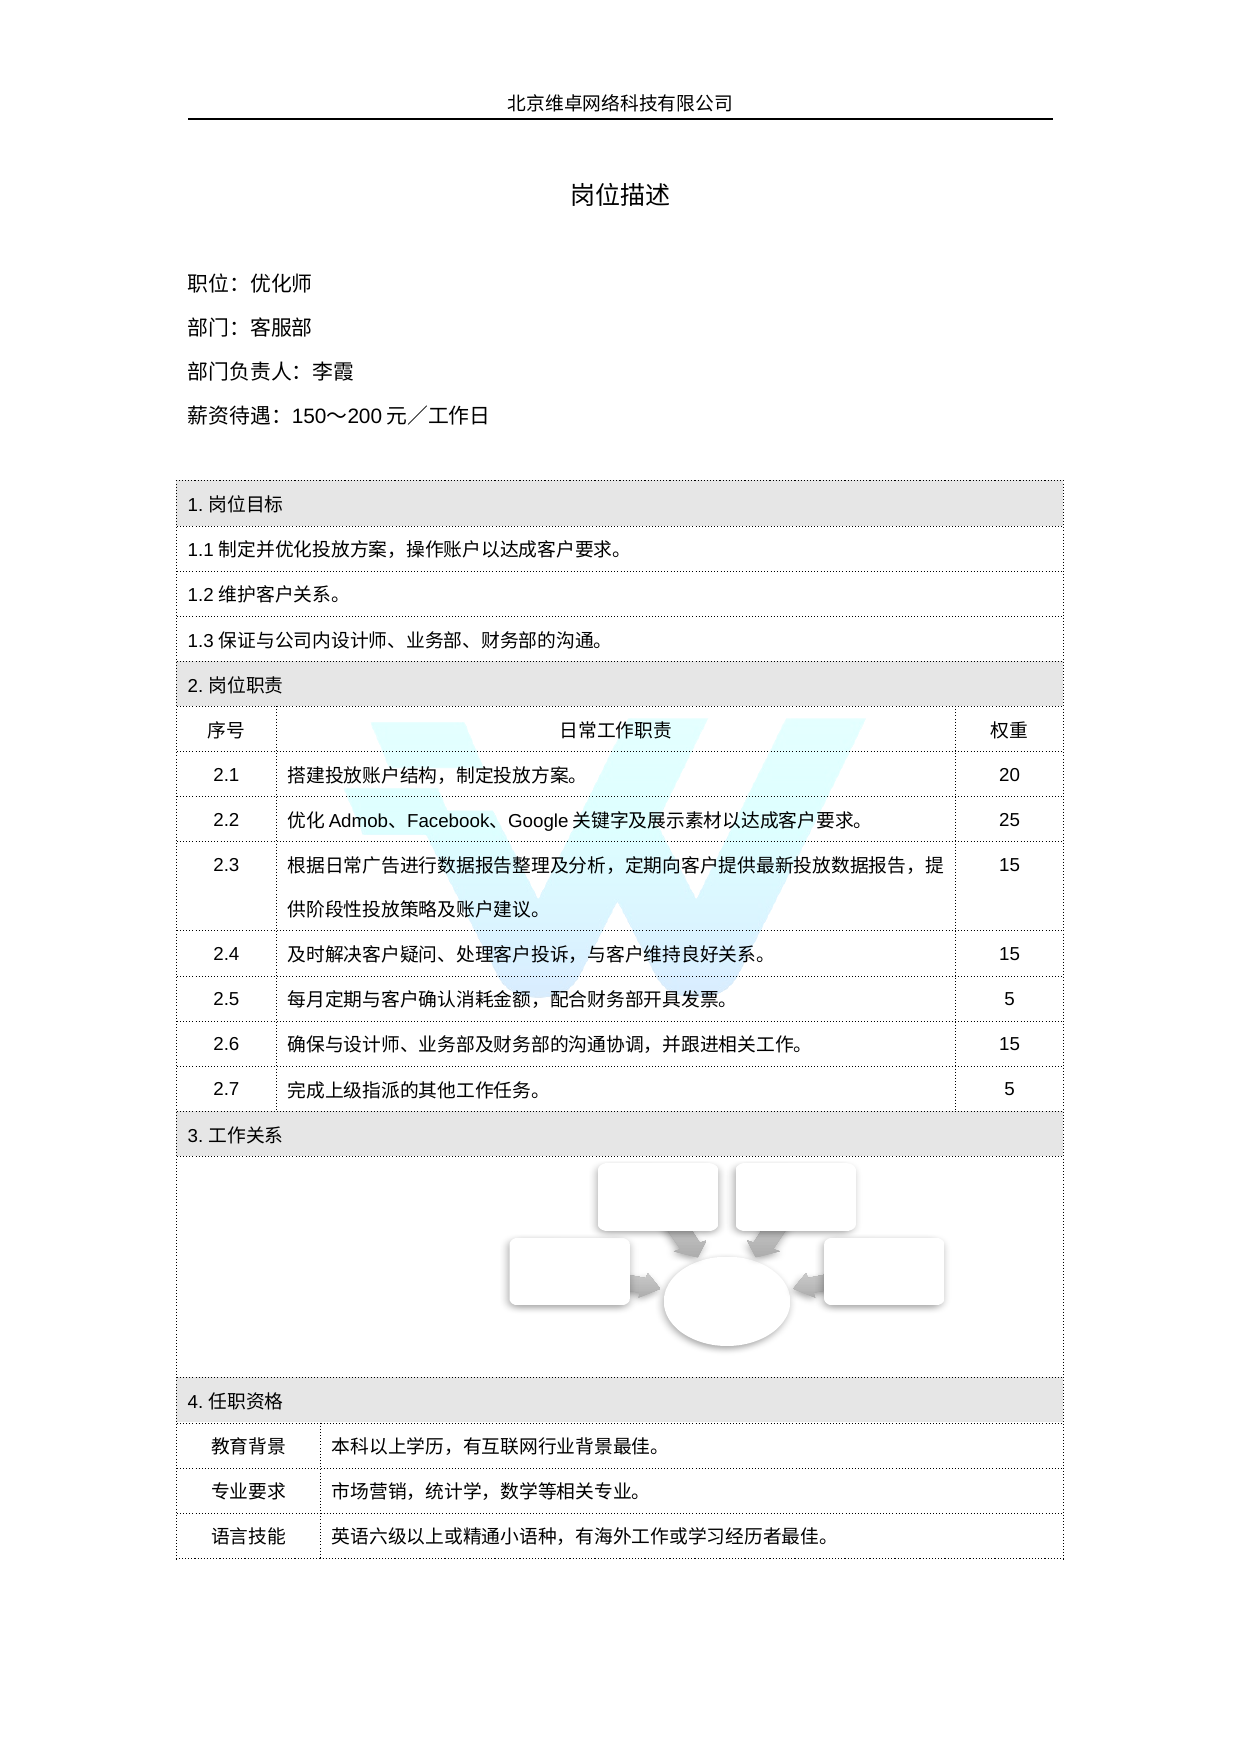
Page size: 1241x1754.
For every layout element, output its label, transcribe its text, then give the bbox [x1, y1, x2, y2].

table_cell 确保与设计师、业务部及财务部的沟通协调，并跟进相关工作。 [276, 1021, 955, 1066]
table_cell 英语六级以上或精通小语种，有海外工作或学习经历者最佳。 [320, 1513, 1063, 1558]
table_cell 搭建投放账户结构，制定投放方案。 [276, 751, 955, 796]
table_cell 专业要求 [176, 1468, 320, 1513]
table_cell 3. 工作关系 [176, 1111, 1063, 1156]
table_cell 1.1 制定并优化投放方案，操作账户以达成客户要求。 [176, 526, 1063, 571]
table_cell 2.2 [176, 796, 276, 841]
text 岗位描述 [187, 172, 1053, 216]
table_cell 2.6 [176, 1021, 276, 1066]
table_cell 15 [955, 841, 1063, 930]
table_cell 2. 岗位职责 [176, 661, 1063, 706]
table_cell 25 [955, 796, 1063, 841]
table_cell 4. 任职资格 [176, 1377, 1063, 1422]
table_cell 教育背景 [176, 1423, 320, 1467]
table_cell 市场营销，统计学，数学等相关专业。 [320, 1468, 1063, 1513]
table_cell 序号 [176, 706, 276, 751]
table_cell 5 [955, 1066, 1063, 1111]
table_cell 2.3 [176, 841, 276, 930]
text 职位：优化师 [187, 260, 1053, 304]
table_header 1. 岗位目标 [176, 480, 1063, 526]
table_cell 日常工作职责 [276, 706, 955, 751]
table_cell 根据日常广告进行数据报告整理及分析，定期向客户提供最新投放数据报告，提供阶段性投放策略及账户建议。 [276, 841, 955, 930]
text 部门负责人：李霞 [187, 348, 1053, 392]
table_cell 2.5 [176, 976, 276, 1021]
text 薪资待遇：150～200元／工作日 [187, 392, 1053, 436]
table_cell 完成上级指派的其他工作任务。 [276, 1066, 955, 1111]
table_cell 5 [955, 976, 1063, 1021]
table_cell 1.2 维护客户关系。 [176, 571, 1063, 616]
table_cell 2.4 [176, 930, 276, 976]
table_cell 每月定期与客户确认消耗金额，配合财务部开具发票。 [276, 976, 955, 1021]
table_cell [176, 1156, 1063, 1377]
table_cell 权重 [955, 706, 1063, 751]
table_cell 20 [955, 751, 1063, 796]
table_cell 2.1 [176, 751, 276, 796]
table_cell 2.7 [176, 1066, 276, 1111]
table_cell 本科以上学历，有互联网行业背景最佳。 [320, 1423, 1063, 1467]
table_cell 15 [955, 1021, 1063, 1066]
text 部门：客服部 [187, 304, 1053, 348]
table_cell 15 [955, 930, 1063, 976]
table_cell 及时解决客户疑问、处理客户投诉，与客户维持良好关系。 [276, 930, 955, 976]
table_cell 1.3 保证与公司内设计师、业务部、财务部的沟通。 [176, 616, 1063, 661]
table_cell 语言技能 [176, 1513, 320, 1558]
table_cell 优化Admob、Facebook、Google关键字及展示素材以达成客户要求。 [276, 796, 955, 841]
